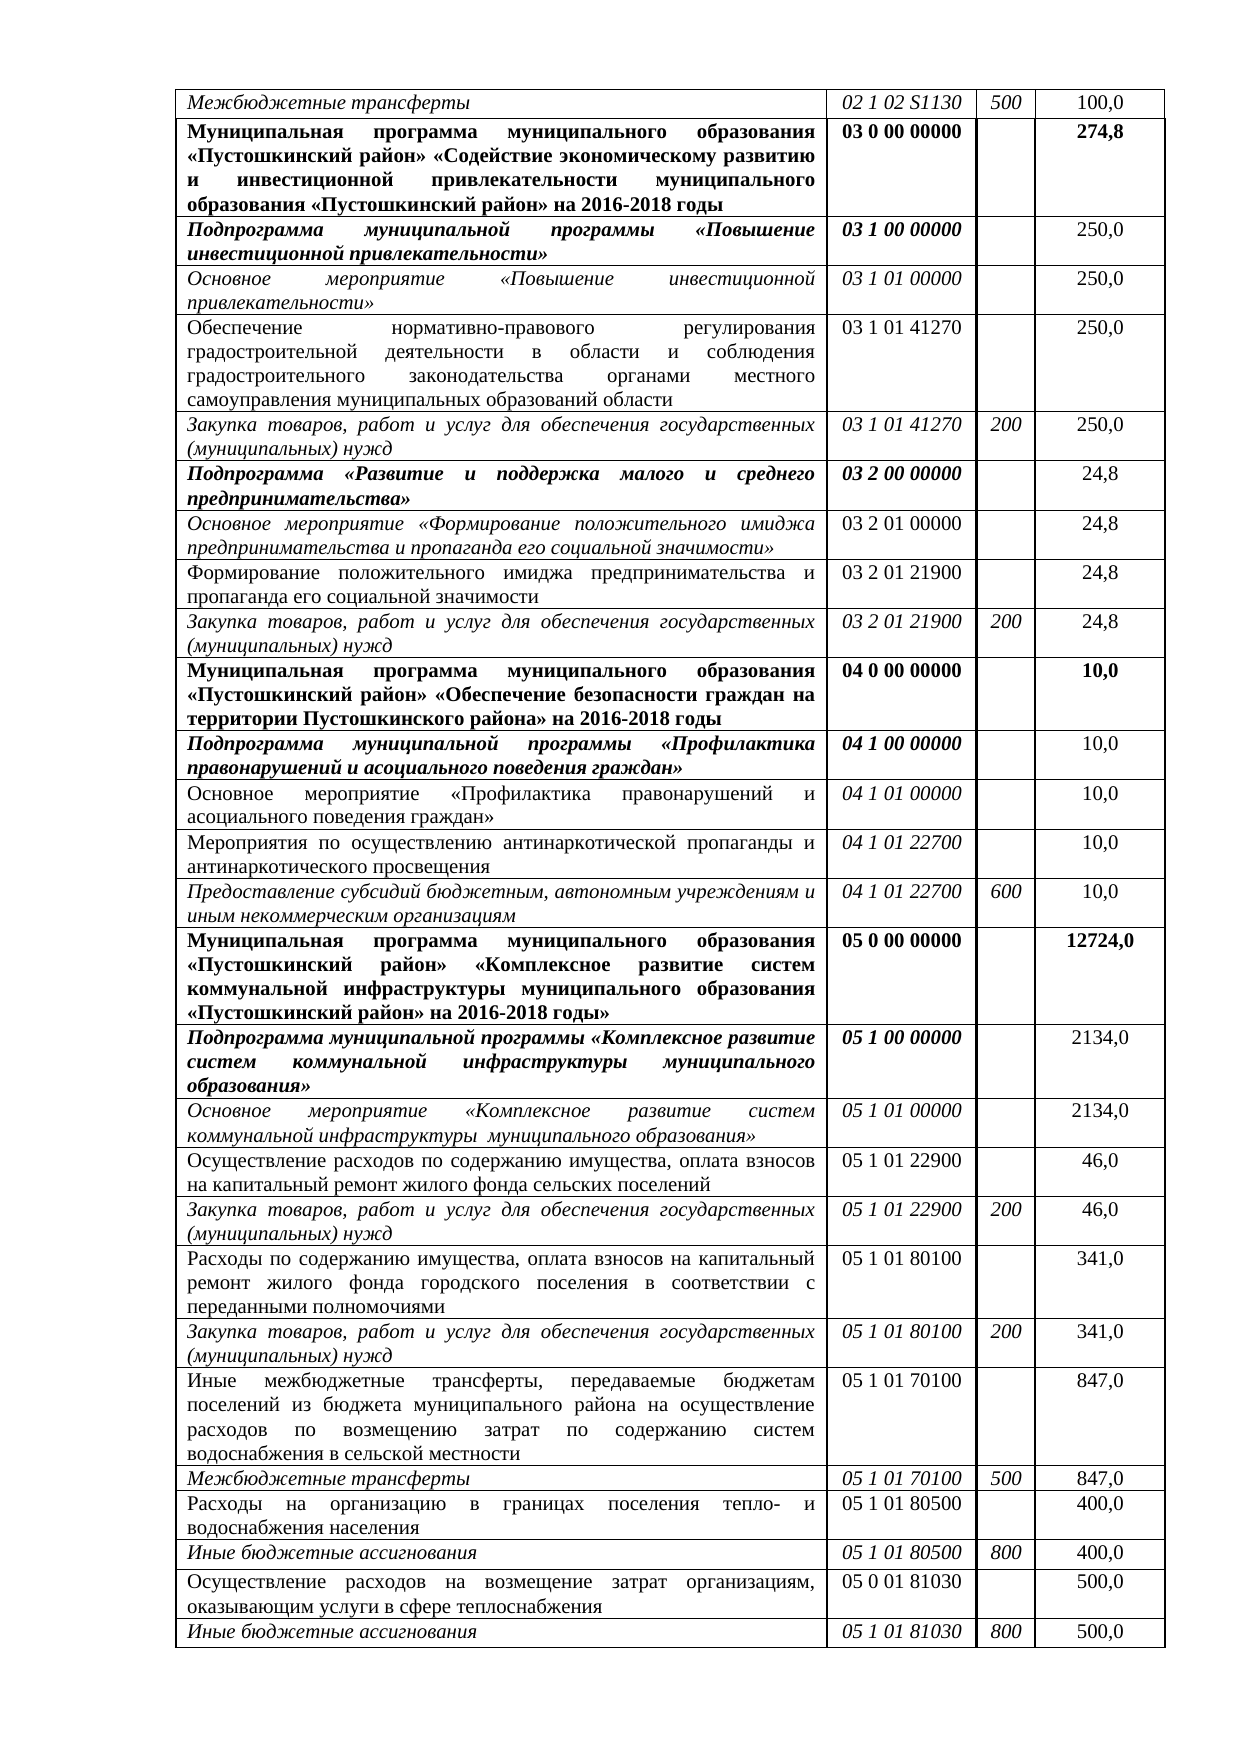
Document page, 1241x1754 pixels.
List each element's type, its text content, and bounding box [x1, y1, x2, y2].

table_cell Обеспечение нормативно-правового регулирования градостроительной деятельности в области и соблюдения градостроительного законодательства органами местного самоуправления муниципальных образований области [177, 315, 826, 411]
table_cell 04 1 01 00000 [828, 780, 975, 828]
table_cell 03 2 01 21900 [828, 609, 975, 657]
table_cell Расходы по содержанию имущества, оплата взносов на капитальный ремонт жилого фонда городского поселения в соответствии с переданными полномочиями [177, 1246, 826, 1318]
table_cell Иные межбюджетные трансферты, передаваемые бюджетам поселений из бюджета муниципального района на осуществление расходов по возмещению затрат по содержанию систем водоснабжения в сельской местности [177, 1368, 826, 1464]
table_cell Иные бюджетные ассигнования [177, 1540, 826, 1568]
table_cell 500,0 [1036, 1619, 1164, 1647]
table_cell 341,0 [1036, 1319, 1164, 1367]
table_cell [978, 1025, 1034, 1097]
table_cell 250,0 [1036, 217, 1164, 265]
table_cell Подпрограмма муниципальной программы «Профилактика правонарушений и асоциального поведения граждан» [177, 731, 826, 779]
table_cell 10,0 [1036, 658, 1164, 730]
table_cell Межбюджетные трансферты [177, 1466, 826, 1490]
table_cell 03 1 01 41270 [828, 315, 975, 411]
table_cell Осуществление расходов по содержанию имущества, оплата взносов на капитальный ремонт жилого фонда сельских поселений [177, 1148, 826, 1196]
table_cell 05 1 00 00000 [828, 1025, 975, 1097]
table_cell 12724,0 [1036, 928, 1164, 1024]
table_cell 500 [977, 90, 1035, 118]
table_cell Формирование положительного имиджа предпринимательства и пропаганда его социальной значимости [177, 560, 826, 608]
table_cell 200 [978, 1197, 1034, 1245]
table_cell 05 0 01 81030 [828, 1570, 975, 1618]
table_cell [978, 315, 1034, 411]
table_cell 24,8 [1036, 560, 1164, 608]
table_cell Иные бюджетные ассигнования [177, 1619, 826, 1647]
table_cell [978, 119, 1034, 216]
table_cell 03 1 00 00000 [828, 217, 975, 265]
table_cell Основное мероприятие «Формирование положительного имиджа предпринимательства и пропаганда его социальной значимости» [177, 511, 826, 559]
table_cell [978, 1491, 1034, 1539]
table_cell Муниципальная программа муниципального образования «Пустошкинский район» «Комплексное развитие систем коммунальной инфраструктуры муниципального образования «Пустошкинский район» на 2016-2018 годы» [177, 928, 826, 1024]
table_cell 24,8 [1036, 511, 1164, 559]
table_cell 05 1 01 22900 [828, 1197, 975, 1245]
table_cell 03 1 01 41270 [828, 412, 975, 460]
table_cell 250,0 [1036, 412, 1164, 460]
table_cell 250,0 [1036, 315, 1164, 411]
table_cell 500 [978, 1466, 1034, 1490]
table_cell [978, 217, 1034, 265]
table_cell [978, 658, 1034, 730]
table_cell 2134,0 [1036, 1099, 1164, 1147]
table_cell 05 1 01 70100 [828, 1466, 975, 1490]
table_cell 05 1 01 70100 [828, 1368, 975, 1464]
table_cell Закупка товаров, работ и услуг для обеспечения государственных (муниципальных) нужд [177, 609, 826, 657]
table_cell Расходы на организацию в границах поселения тепло- и водоснабжения населения [177, 1491, 826, 1539]
table_cell [978, 928, 1034, 1024]
table_cell 02 1 02 S1130 [827, 90, 976, 118]
table_cell 100,0 [1036, 90, 1164, 118]
table_cell Межбюджетные трансферты [176, 90, 826, 118]
table_cell 05 1 01 80100 [828, 1319, 975, 1367]
table_cell Основное мероприятие «Повышение инвестиционной привлекательности» [177, 266, 826, 314]
table_cell 05 1 01 80500 [828, 1491, 975, 1539]
table_cell 03 2 00 00000 [828, 461, 975, 509]
table_cell 04 1 01 22700 [828, 879, 975, 927]
table_cell 847,0 [1036, 1466, 1164, 1490]
table_cell [978, 266, 1034, 314]
table_cell [978, 1368, 1034, 1464]
table_cell 03 2 01 00000 [828, 511, 975, 559]
table_cell 03 2 01 21900 [828, 560, 975, 608]
table_cell 10,0 [1036, 830, 1164, 878]
table_cell 04 1 00 00000 [828, 731, 975, 779]
table_cell Закупка товаров, работ и услуг для обеспечения государственных (муниципальных) нужд [177, 412, 826, 460]
table_cell 800 [978, 1619, 1034, 1647]
table_cell 24,8 [1036, 461, 1164, 509]
table_cell [978, 1099, 1034, 1147]
table_cell 10,0 [1036, 879, 1164, 927]
table_cell 46,0 [1036, 1148, 1164, 1196]
table_cell [978, 461, 1034, 509]
table_cell Подпрограмма муниципальной программы «Повышение инвестиционной привлекательности» [177, 217, 826, 265]
table_cell 400,0 [1036, 1491, 1164, 1539]
table_cell 10,0 [1036, 731, 1164, 779]
table_cell 05 0 00 00000 [828, 928, 975, 1024]
table_cell 04 0 00 00000 [828, 658, 975, 730]
table_cell [978, 830, 1034, 878]
table_cell 200 [978, 609, 1034, 657]
table_cell Муниципальная программа муниципального образования «Пустошкинский район» «Содействие экономическому развитию и инвестиционной привлекательности муниципального образования «Пустошкинский район» на 2016-2018 годы [177, 119, 826, 216]
table_cell Подпрограмма муниципальной программы «Комплексное развитие систем коммунальной инфраструктуры муниципального образования» [177, 1025, 826, 1097]
table_cell [978, 560, 1034, 608]
table_cell 46,0 [1036, 1197, 1164, 1245]
table_cell [978, 1246, 1034, 1318]
table_cell 03 1 01 00000 [828, 266, 975, 314]
table_cell 10,0 [1036, 780, 1164, 828]
table_cell 05 1 01 00000 [828, 1099, 975, 1147]
table_cell 800 [978, 1540, 1034, 1568]
table_cell 05 1 01 81030 [828, 1619, 975, 1647]
table_cell Предоставление субсидий бюджетным, автономным учреждениям и иным некоммерческим организациям [177, 879, 826, 927]
table_cell 05 1 01 22900 [828, 1148, 975, 1196]
table_cell Мероприятия по осуществлению антинаркотической пропаганды и антинаркотического просвещения [177, 830, 826, 878]
table_cell Закупка товаров, работ и услуг для обеспечения государственных (муниципальных) нужд [177, 1319, 826, 1367]
table_cell 05 1 01 80100 [828, 1246, 975, 1318]
table_cell 400,0 [1036, 1540, 1164, 1568]
table_cell 24,8 [1036, 609, 1164, 657]
table_cell 274,8 [1036, 119, 1164, 216]
table_cell 2134,0 [1036, 1025, 1164, 1097]
table_cell 341,0 [1036, 1246, 1164, 1318]
table_cell [978, 1570, 1034, 1618]
table_cell 250,0 [1036, 266, 1164, 314]
table_cell 03 0 00 00000 [828, 119, 975, 216]
table_cell Основное мероприятие «Профилактика правонарушений и асоциального поведения граждан» [177, 780, 826, 828]
table_cell [978, 1148, 1034, 1196]
table_cell [978, 511, 1034, 559]
table_cell Закупка товаров, работ и услуг для обеспечения государственных (муниципальных) нужд [177, 1197, 826, 1245]
table_cell Основное мероприятие «Комплексное развитие систем коммунальной инфраструктуры муниципального образования» [177, 1099, 826, 1147]
table_cell [978, 731, 1034, 779]
table_cell 04 1 01 22700 [828, 830, 975, 878]
table_cell 200 [978, 1319, 1034, 1367]
table_cell Подпрограмма «Развитие и поддержка малого и среднего предпринимательства» [177, 461, 826, 509]
table_cell 05 1 01 80500 [828, 1540, 975, 1568]
table_cell 200 [978, 412, 1034, 460]
table_cell Осуществление расходов на возмещение затрат организациям, оказывающим услуги в сфере теплоснабжения [177, 1570, 826, 1618]
table_cell 847,0 [1036, 1368, 1164, 1464]
table_cell [978, 780, 1034, 828]
table_cell 500,0 [1036, 1570, 1164, 1618]
table_cell Муниципальная программа муниципального образования «Пустошкинский район» «Обеспечение безопасности граждан на территории Пустошкинского района» на 2016-2018 годы [177, 658, 826, 730]
table_cell 600 [978, 879, 1034, 927]
